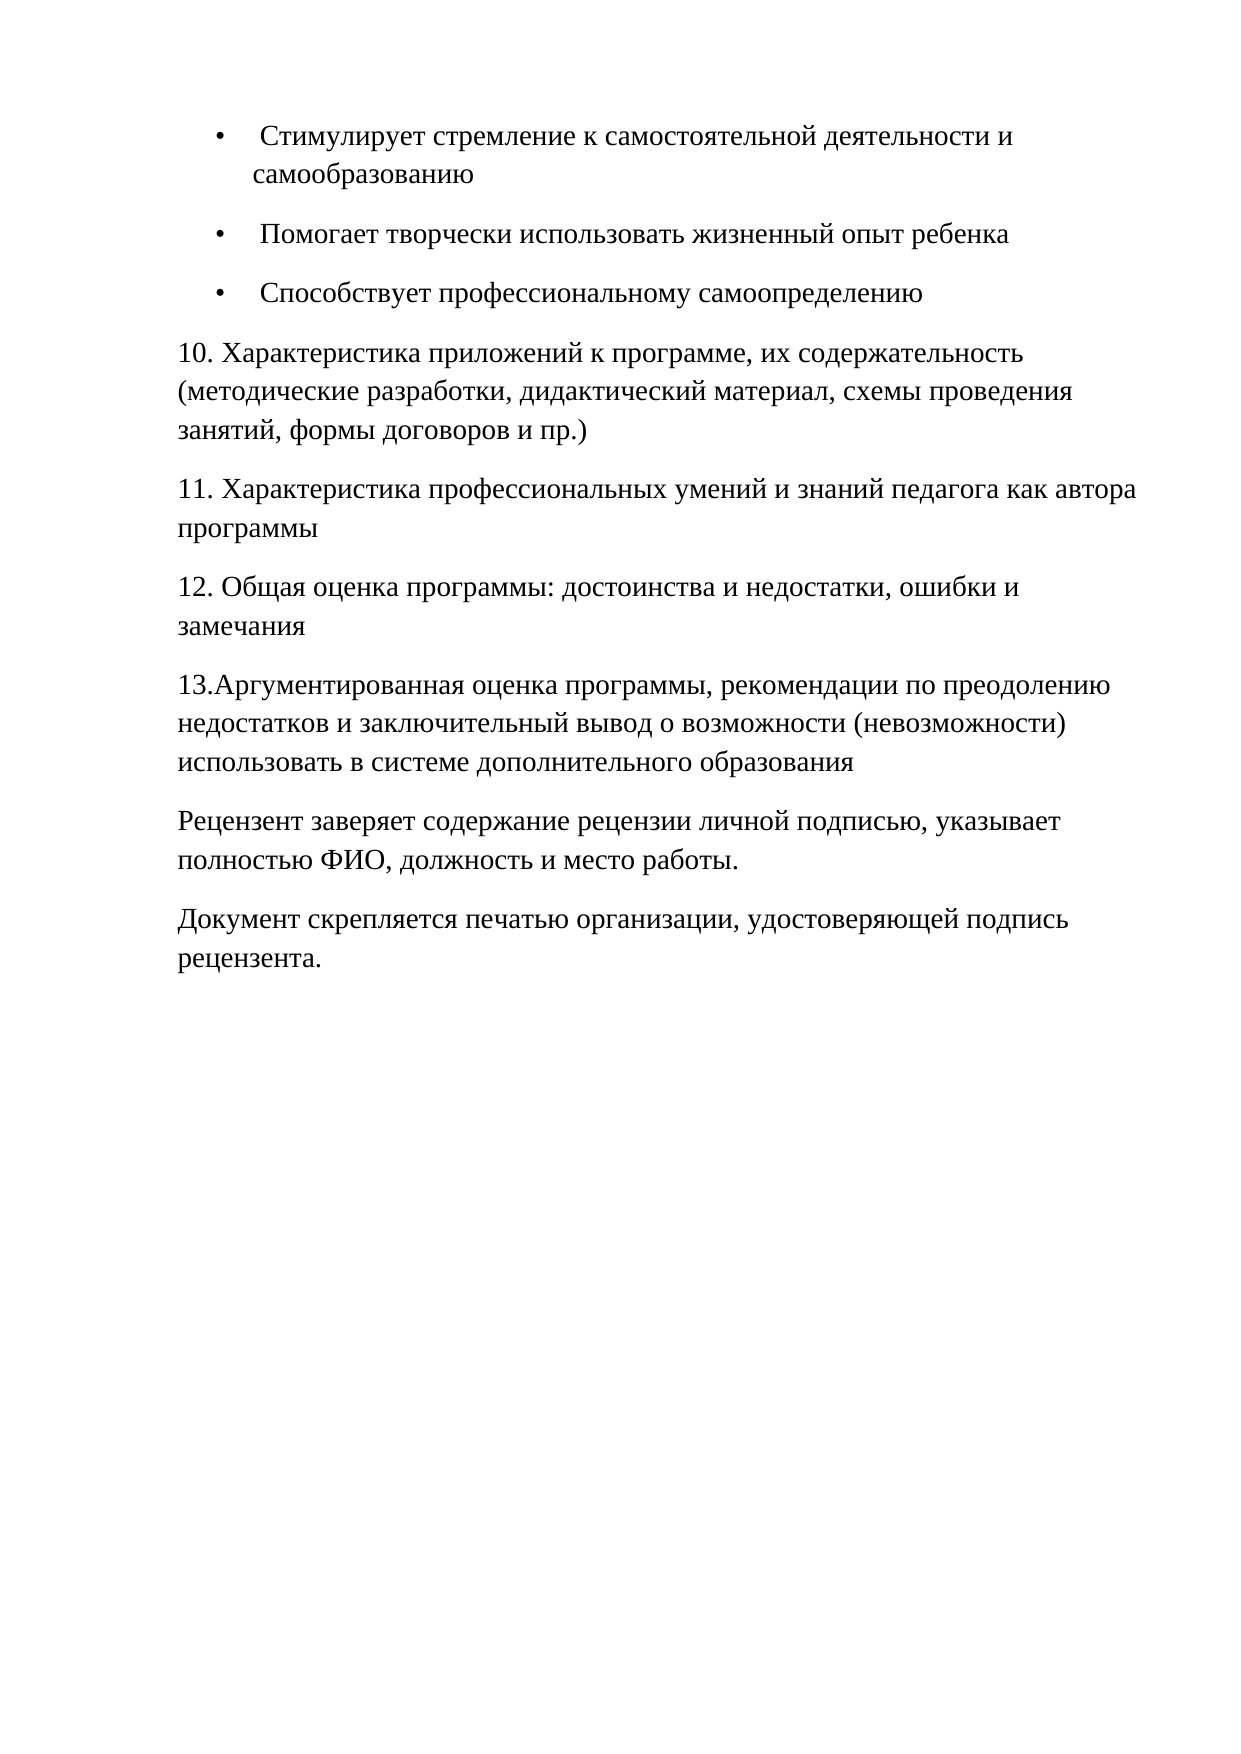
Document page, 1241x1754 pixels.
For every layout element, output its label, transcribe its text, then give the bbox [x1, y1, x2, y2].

text 12. Общая оценка программы: достоинства и недостатки, ошибки и замечания [177, 569, 1152, 641]
text Документ скрепляется печатью организации, удостоверяющей подпись рецензента. [177, 901, 1152, 973]
list Помогает творчески использовать жизненный опыт ребенка [215, 216, 1152, 249]
text 11. Характеристика профессиональных умений и знаний педагога как автора программы [177, 471, 1152, 543]
text Рецензент заверяет содержание рецензии личной подписью, указывает полностью ФИО, должность и место работы. [177, 803, 1152, 876]
list Способствует профессиональному самоопределению [215, 275, 1152, 309]
text 10. Характеристика приложений к программе, их содержательность (методические разработки, дидактический материал, схемы проведения занятий, формы договоров и пр.) [177, 335, 1152, 445]
text 13.Аргументированная оценка программы, рекомендации по преодолению недостатков и заключительный вывод о возможности (невозможности) использовать в системе дополнительного образования [177, 667, 1152, 778]
list Стимулирует стремление к самостоятельной деятельности и самообразованию [215, 118, 1152, 190]
